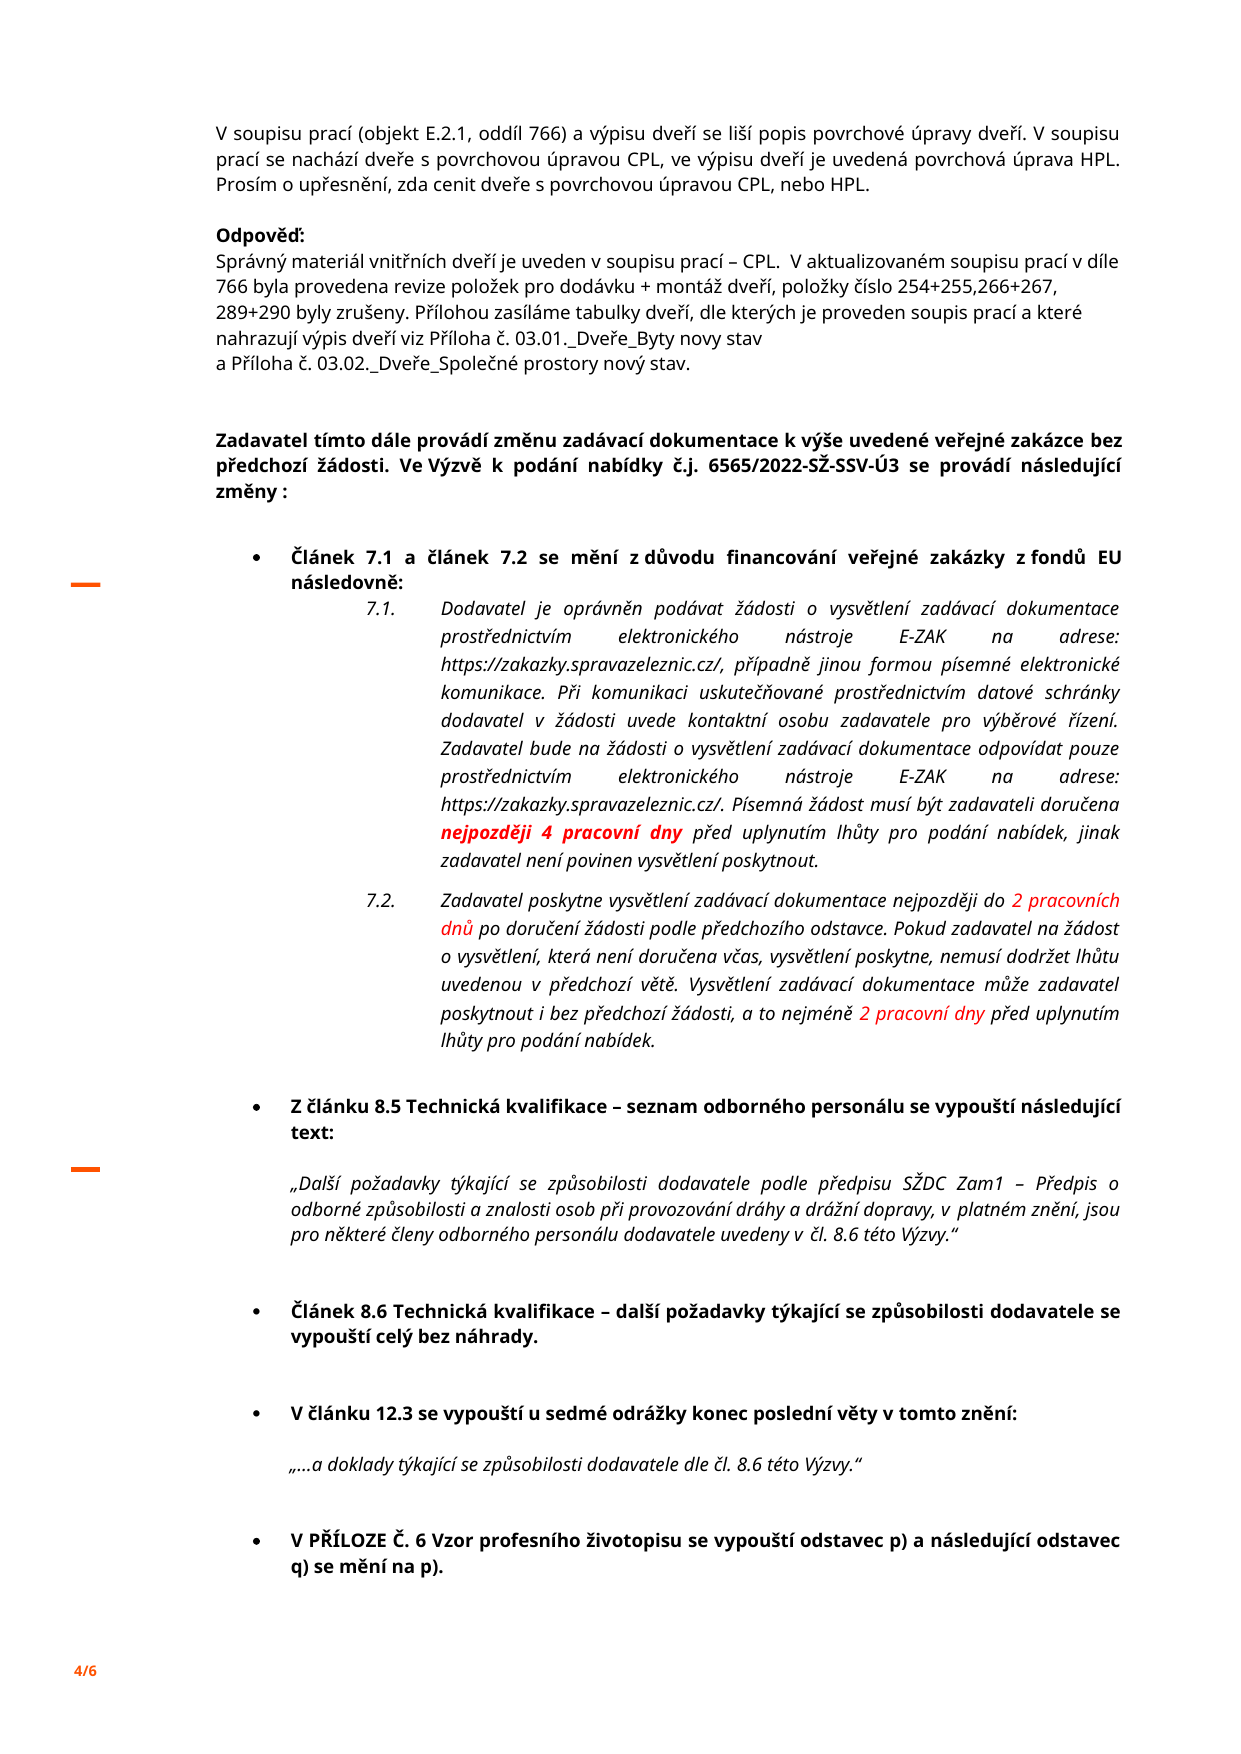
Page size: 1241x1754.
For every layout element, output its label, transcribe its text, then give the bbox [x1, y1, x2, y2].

list Z článku 8.5 Technická kvalifikace – seznam odborného personálu se vypouští následující text: [253, 1094, 1122, 1145]
text Odpověď: [216, 223, 1122, 248]
list V PŘÍLOZE Č. 6 Vzor profesního životopisu se vypouští odstavec p) a následující odstavec q) se mění na p). [253, 1528, 1122, 1579]
list Článek 8.6 Technická kvalifikace – další požadavky týkající se způsobilosti dodavatele se vypouští celý bez náhrady. [253, 1298, 1122, 1349]
text V soupisu prací (objekt E.2.1, oddíl 766) a výpisu dveří se liší popis povrchové úpravy dveří. V soupisu prací se nachází dveře s povrchovou úpravou CPL, ve výpisu dveří je uvedená povrchová úprava HPL. Prosím o upřesnění, zda cenit dveře s povrchovou úpravou CPL, nebo HPL. [216, 121, 1122, 197]
list Zadavatel poskytne vysvětlení zadávací dokumentace nejpozději do 2 pracovních dnů po doručení žádosti podle předchozího odstavce. Pokud zadavatel na žádost o vysvětlení, která není doručena včas, vysvětlení poskytne, nemusí dodržet lhůtu uvedenou v předchozí větě. Vysvětlení zadávací dokumentace může zadavatel poskytnout i bez předchozí žádosti, a to nejméně 2 pracovní dny před uplynutím lhůty pro podání nabídek. [366, 888, 1122, 1053]
list V článku 12.3 se vypouští u sedmé odrážky konec poslední věty v tomto znění: [253, 1400, 1122, 1426]
list Dodavatel je oprávněn podávat žádosti o vysvětlení zadávací dokumentace prostřednictvím elektronického nástroje E-ZAK na adrese: https://zakazky.spravazeleznic.cz/, případně jinou formou písemné elektronické komunikace. Při komunikaci uskutečňované prostřednictvím datové schránky dodavatel v žádosti uvede kontaktní osobu zadavatele pro výběrové řízení. Zadavatel bude na žádosti o vysvětlení zadávací dokumentace odpovídat pouze prostřednictvím elektronického nástroje E-ZAK na adrese: https://zakazky.spravazeleznic.cz/. Písemná žádost musí být zadavateli doručena nejpozději 4 pracovní dny před uplynutím lhůty pro podání nabídek, jinak zadavatel není povinen vysvětlení poskytnout. [366, 595, 1122, 873]
list „Další požadavky týkající se způsobilosti dodavatele podle předpisu SŽDC Zam1 – Předpis o odborné způsobilosti a znalosti osob při provozování dráhy a drážní dopravy, v platném znění, jsou pro některé členy odborného personálu dodavatele uvedeny v čl. 8.6 této Výzvy.“ [291, 1170, 1122, 1247]
text „…a doklady týkající se způsobilosti dodavatele dle čl. 8.6 této Výzvy.“ [289, 1451, 1122, 1477]
text Správný materiál vnitřních dveří je uveden v soupisu prací – CPL. V aktualizovaném soupisu prací v díle 766 byla provedena revize položek pro dodávku + montáž dveří, položky číslo 254+255,266+267, 289+290 byly zrušeny. Přílohou zasíláme tabulky dveří, dle kterých je proveden soupis prací a které nahrazují výpis dveří viz Příloha č. 03.01._Dveře_Byty novy stav a Příloha č. 03.02._Dveře_Společné prostory nový stav. [216, 248, 1122, 376]
text Zadavatel tímto dále provádí změnu zadávací dokumentace k výše uvedené veřejné zakázce bez předchozí žádosti. Ve Výzvě k podání nabídky č.j. 6565/2022-SŽ-SSV-Ú3 se provádí následující změny : [216, 427, 1122, 503]
list Článek 7.1 a článek 7.2 se mění z důvodu financování veřejné zakázky z fondů EU následovně: [253, 544, 1122, 595]
